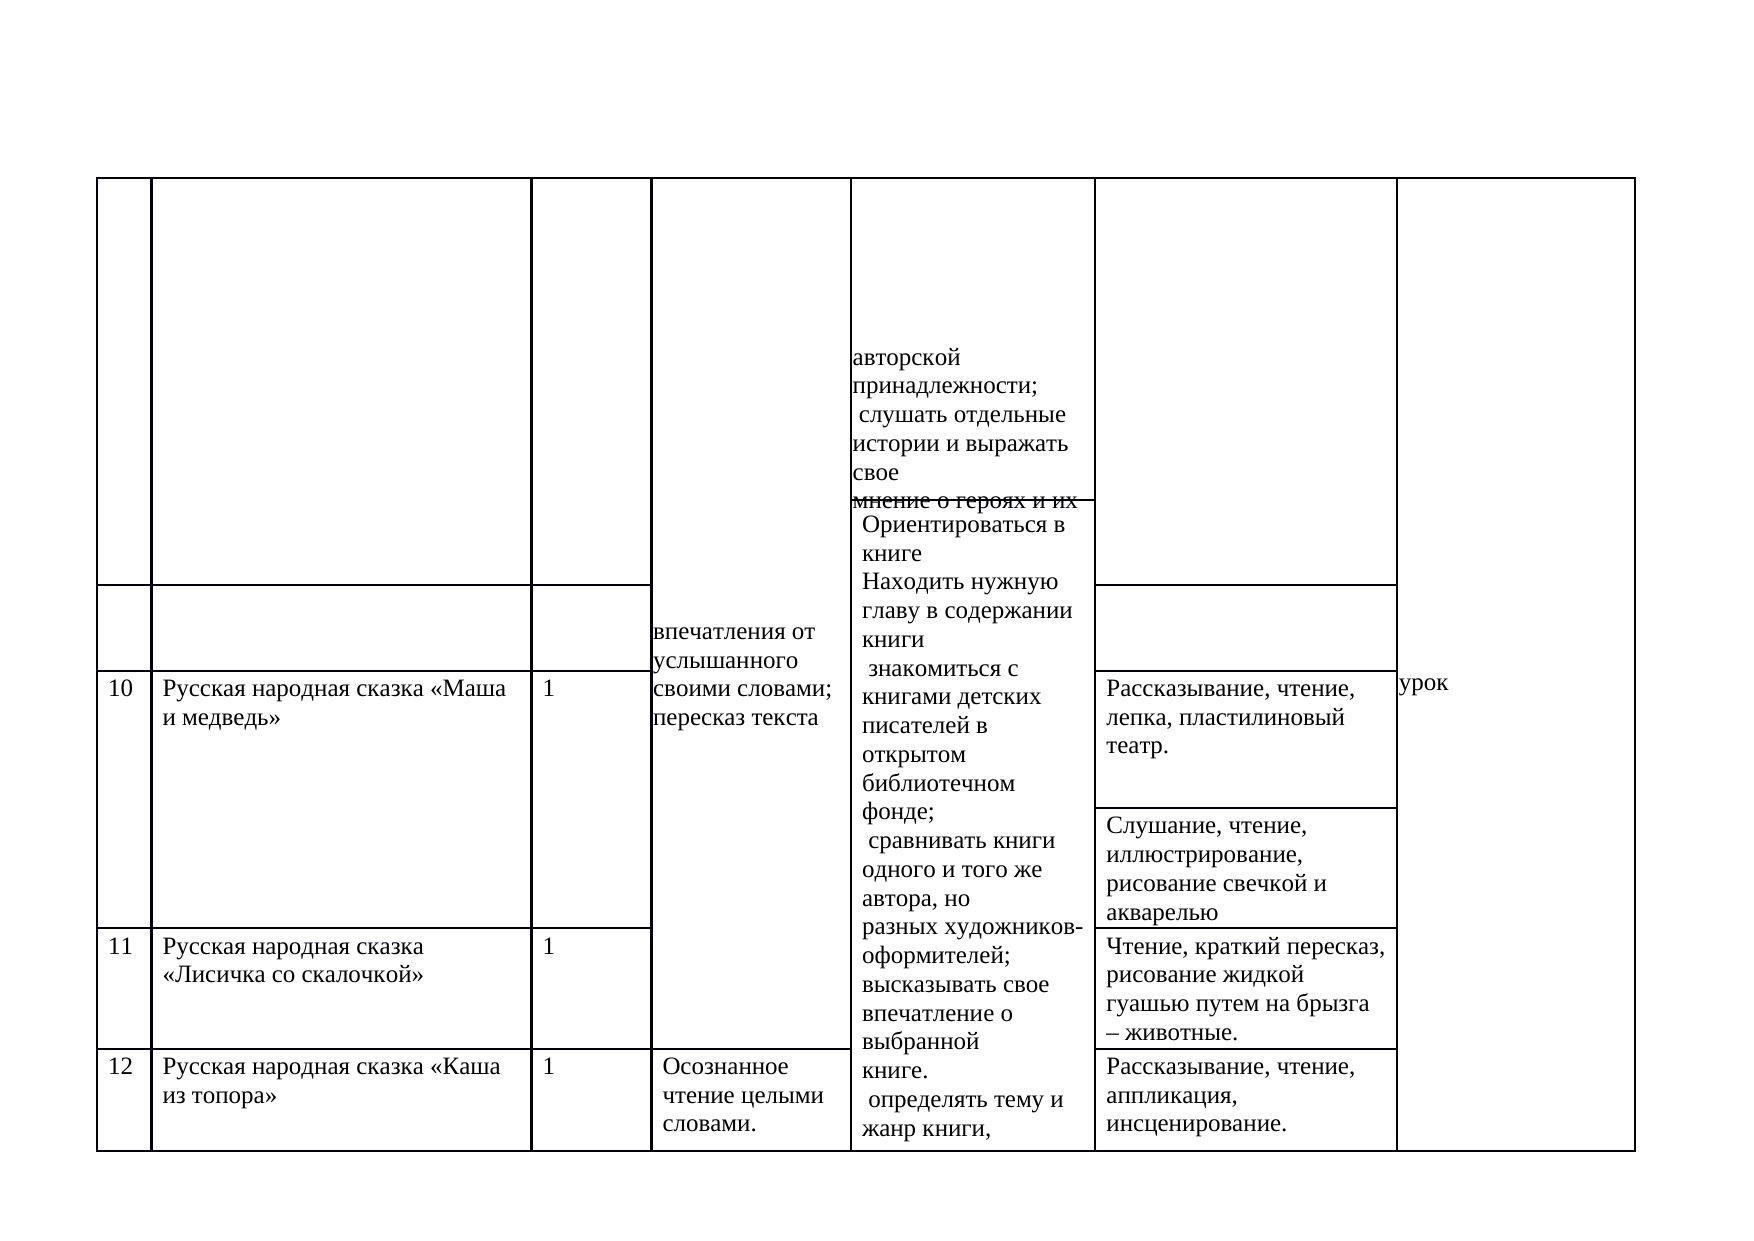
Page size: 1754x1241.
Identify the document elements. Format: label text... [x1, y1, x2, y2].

table_cell Русская народная сказка «Лисичка со скалочкой» [153, 929, 530, 1047]
table_cell [1096, 179, 1396, 584]
table_cell [533, 586, 650, 669]
table_cell 12 [98, 1050, 150, 1149]
table_cell Ориентироваться в книге Находить нужную главу в содержании книги знакомиться с книгами детских писателей в открытом библиотечном фонде; сравнивать книги одного и того же автора, но разных художников-оформителей; высказывать свое впечатление о выбранной книге. определять тему и жанр книги, отбирать книгу по заданной теме; сравнивать книгу-сборник с книгой-произведением; слушать или читать книгу и аргументировать ее соответствие теме; пользоваться аппаратом книги; овладевать правилами поведения в библиотеке; систематизировать по темам детские книги в домашней библиотеке; выбирать нужную книгу по теме, жанру и авторской принадлежности; слушать отдельные истории и выражать свое мнение о героях и их поступках; рассказывать о книге, о героях или отдельные истории [852, 501, 1094, 1149]
table_cell 1 [533, 1050, 650, 1149]
table_cell 1 [533, 929, 650, 1047]
table_cell [153, 586, 530, 669]
table_cell [98, 586, 150, 669]
table_cell Чтение, краткий пересказ, рисование жидкой гуашью путем на брызга – животные. [1096, 929, 1396, 1047]
table_cell 1 [533, 179, 650, 584]
table_cell 9 [98, 179, 150, 584]
table_cell Слушание, чтение, иллюстрирование, рисование свечкой и акварелью [1096, 809, 1396, 927]
table_cell 1 [533, 672, 650, 927]
table_cell Русская народная сказка «Маша и медведь» [153, 672, 530, 927]
table_cell 11 [98, 929, 150, 1047]
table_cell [153, 179, 530, 584]
table_cell [1096, 586, 1396, 669]
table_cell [1096, 1050, 1396, 1149]
table_cell Рассказывание, чтение, лепка, пластилиновый театр. [1096, 672, 1396, 807]
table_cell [153, 1050, 530, 1149]
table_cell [653, 1050, 850, 1149]
table_cell 10 [98, 672, 150, 927]
